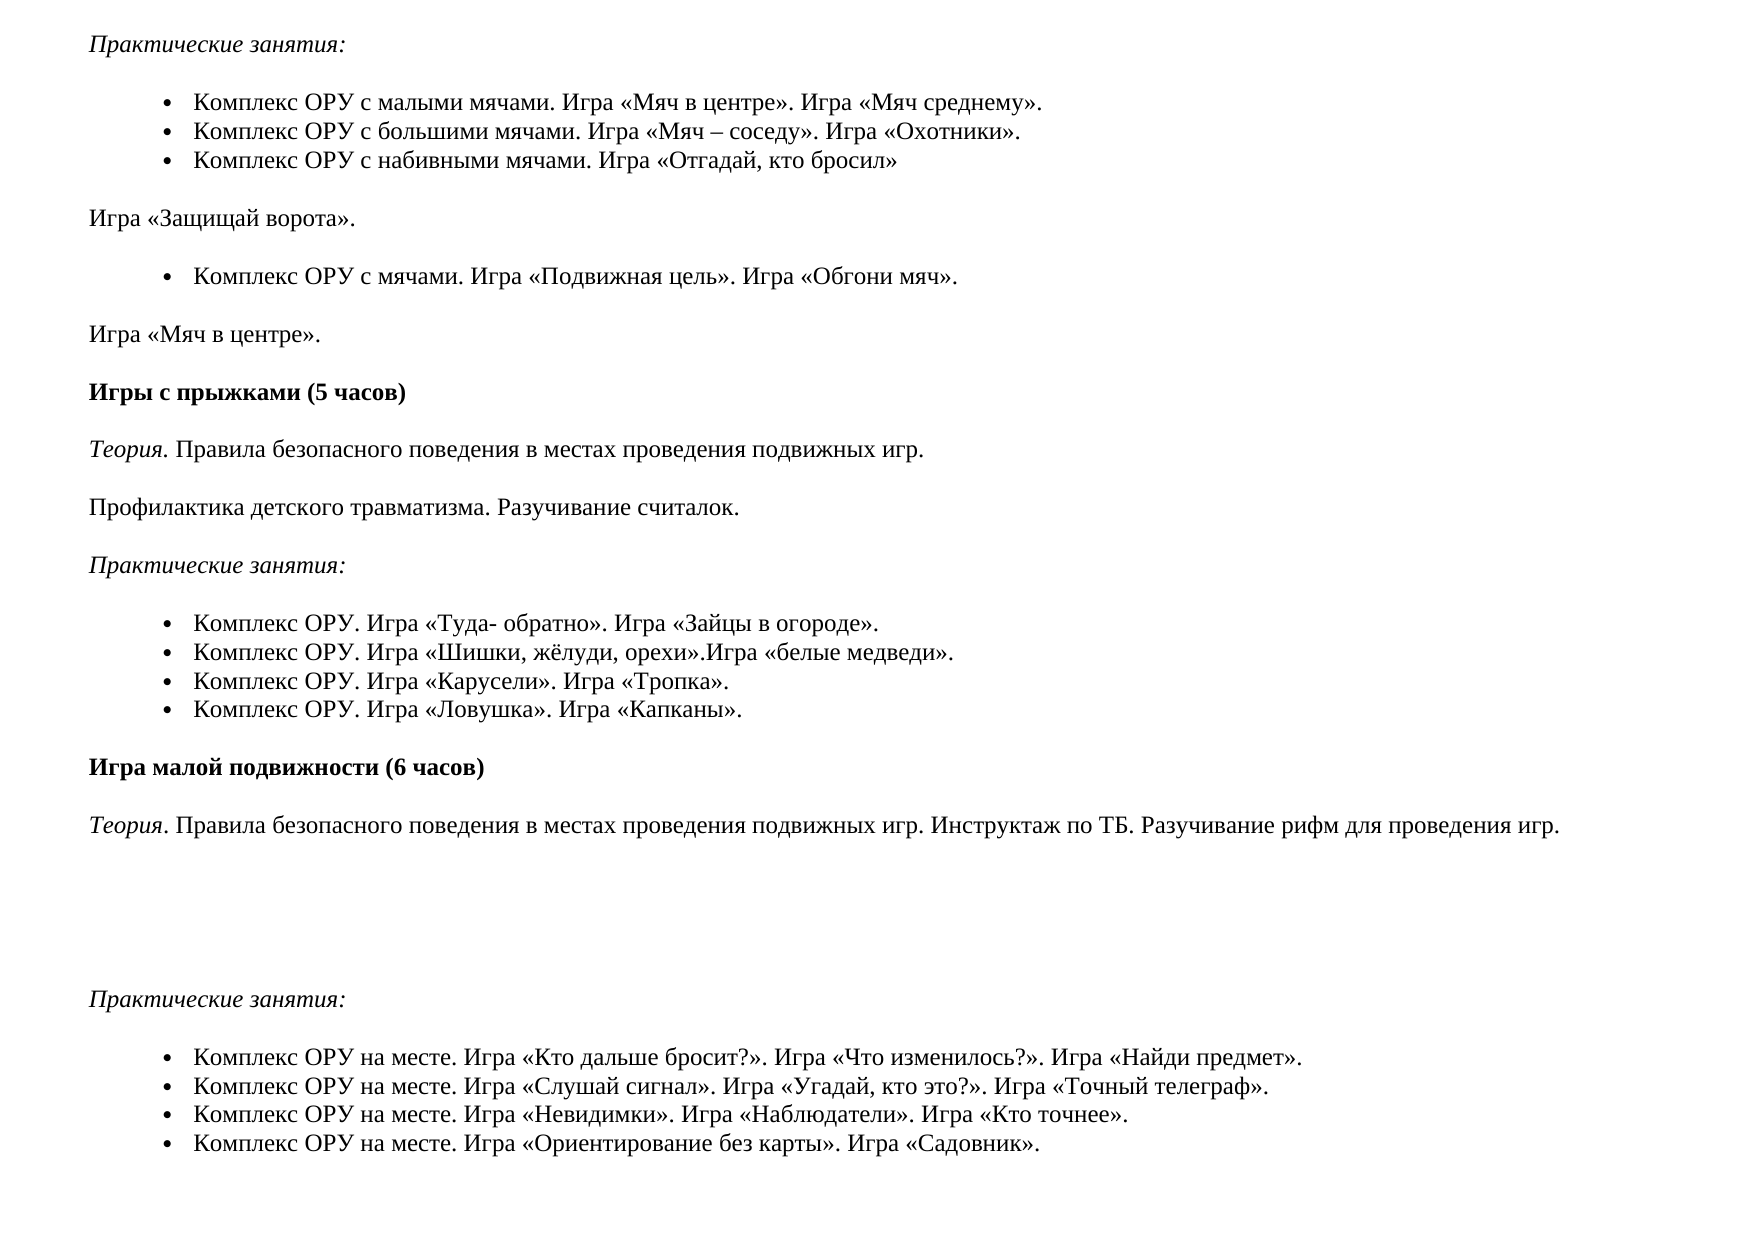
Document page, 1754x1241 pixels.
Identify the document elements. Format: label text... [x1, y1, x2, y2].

text Теория. Правила безопасного поведения в местах проведения подвижных игр. Инструктаж по ТБ. Разучивание рифм для проведения игр. [89, 810, 1636, 839]
list Комплекс ОРУ на месте. Игра «Кто дальше бросит?». Игра «Что изменилось?». Игра «Найди предмет». [164, 1042, 1636, 1071]
list Комплекс ОРУ на месте. Игра «Слушай сигнал». Игра «Угадай, кто это?». Игра «Точный телеграф». [164, 1071, 1636, 1099]
list Комплекс ОРУ на месте. Игра «Ориентирование без карты». Игра «Садовник». [164, 1128, 1636, 1157]
text Игры с прыжками (5 часов) [89, 377, 1636, 405]
text Игра малой подвижности (6 часов) [89, 752, 1636, 781]
list Комплекс ОРУ. Игра «Ловушка». Игра «Капканы». [164, 694, 1636, 723]
text Игра «Мяч в центре». [89, 319, 1636, 347]
list Комплекс ОРУ. Игра «Шишки, жёлуди, орехи».Игра «белые медведи». [164, 637, 1636, 666]
text Игра «Защищай ворота». [89, 203, 1636, 232]
text Практические занятия: [89, 984, 1636, 1013]
list Комплекс ОРУ. Игра «Туда- обратно». Игра «Зайцы в огороде». [164, 608, 1636, 637]
text Профилактика детского травматизма. Разучивание считалок. [89, 492, 1636, 521]
list Комплекс ОРУ с малыми мячами. Игра «Мяч в центре». Игра «Мяч среднему». [164, 87, 1636, 116]
list Комплекс ОРУ с набивными мячами. Игра «Отгадай, кто бросил» [164, 145, 1636, 174]
list Комплекс ОРУ на месте. Игра «Невидимки». Игра «Наблюдатели». Игра «Кто точнее». [164, 1099, 1636, 1128]
list Комплекс ОРУ. Игра «Карусели». Игра «Тропка». [164, 666, 1636, 694]
list Комплекс ОРУ с мячами. Игра «Подвижная цель». Игра «Обгони мяч». [164, 261, 1636, 289]
list Комплекс ОРУ с большими мячами. Игра «Мяч – соседу». Игра «Охотники». [164, 116, 1636, 145]
text Теория. Правила безопасного поведения в местах проведения подвижных игр. [89, 434, 1636, 463]
text Практические занятия: [89, 29, 1636, 58]
text Практические занятия: [89, 550, 1636, 579]
